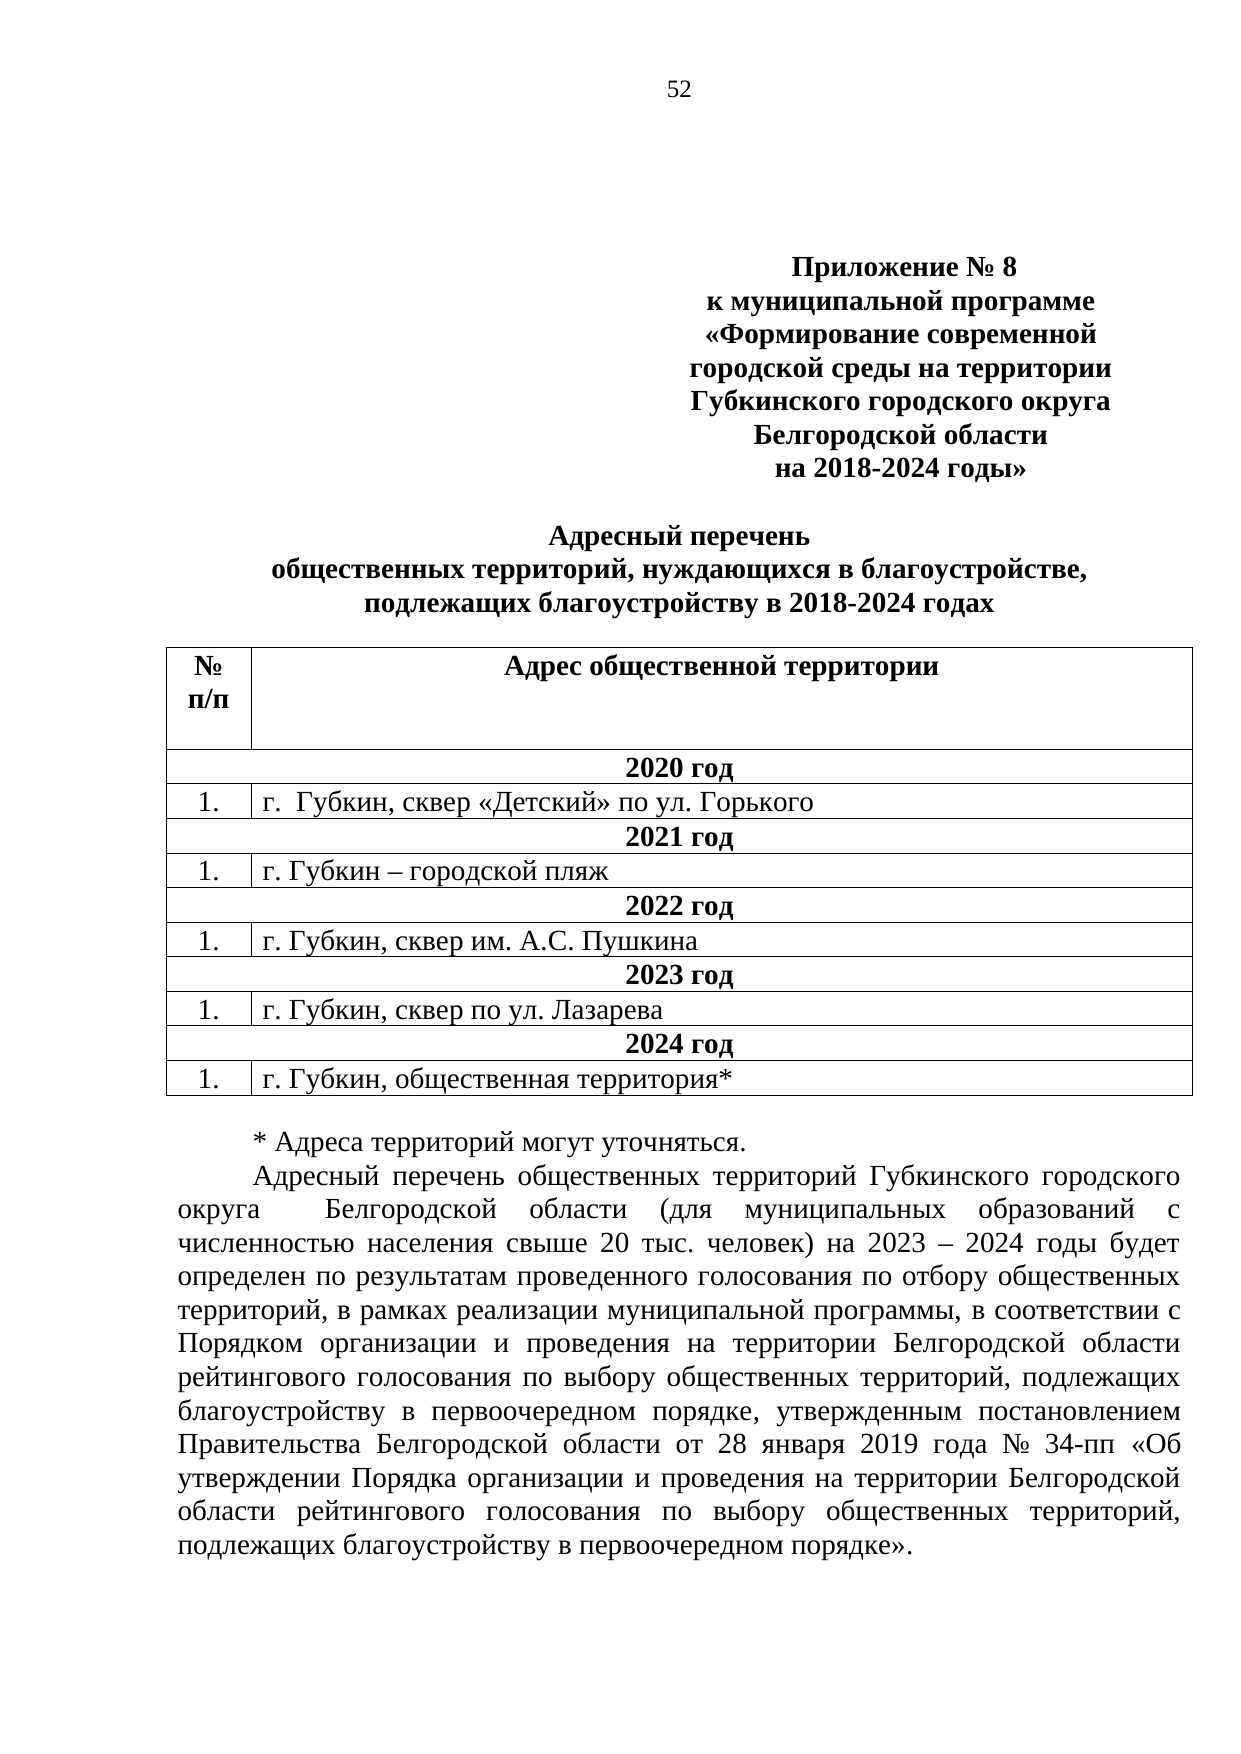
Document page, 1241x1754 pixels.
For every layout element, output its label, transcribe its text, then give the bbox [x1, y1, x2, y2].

text Адресный перечень общественных территорий Губкинского городского округа Белгородской области (для муниципальных образований с численностью населения свыше 20 тыс. человек) на 2023 – 2024 годы будет определен по результатам проведенного голосования по отбору общественных территорий, в рамках реализации муниципальной программы, в соответствии с Порядком организации и проведения на территории Белгородской области рейтингового голосования по выбору общественных территорий, подлежащих благоустройству в первоочередном порядке, утвержденным постановлением Правительства Белгородской области от 28 января 2019 года № 34-пп «Об утверждении Порядка организации и проведения на территории Белгородской области рейтингового голосования по выбору общественных территорий, подлежащих благоустройству в первоочередном порядке». [177, 1158, 1181, 1560]
table_cell 1. [167, 854, 251, 887]
table_cell 2020 год [167, 750, 1192, 783]
table_cell 2023 год [167, 957, 1192, 991]
table_cell 2021 год [167, 819, 1192, 852]
table_cell г. Губкин, сквер по ул. Лазарева [252, 992, 1192, 1025]
table_cell г. Губкин, общественная территория* [252, 1061, 1192, 1094]
text Белгородской области [620, 417, 1181, 451]
table_header Адрес общественной территории [252, 648, 1192, 749]
text Адресный перечень [177, 518, 1181, 551]
table_cell г. Губкин, сквер «Детский» по ул. Горького [252, 784, 1192, 818]
text к муниципальной программе [620, 283, 1181, 316]
text * Адреса территорий могут уточняться. [177, 1124, 1181, 1158]
table_cell 2024 год [167, 1026, 1192, 1060]
table_header № п/п [167, 648, 251, 749]
table_cell г. Губкин – городской пляж [252, 854, 1192, 887]
text Приложение № 8 [620, 249, 1181, 283]
text городской среды на территории [620, 350, 1181, 383]
text Губкинского городского округа [620, 383, 1181, 417]
table_cell 1. [167, 992, 251, 1025]
table_cell 1. [167, 784, 251, 818]
text подлежащих благоустройству в 2018-2024 годах [177, 585, 1181, 618]
table_cell 1. [167, 923, 251, 956]
text общественных территорий, нуждающихся в благоустройстве, [177, 551, 1181, 585]
table_cell 2022 год [167, 888, 1192, 922]
text на 2018-2024 годы» [620, 451, 1181, 484]
table_cell 1. [167, 1061, 251, 1094]
table_cell г. Губкин, сквер им. А.С. Пушкина [252, 923, 1192, 956]
text «Формирование современной [620, 316, 1181, 350]
